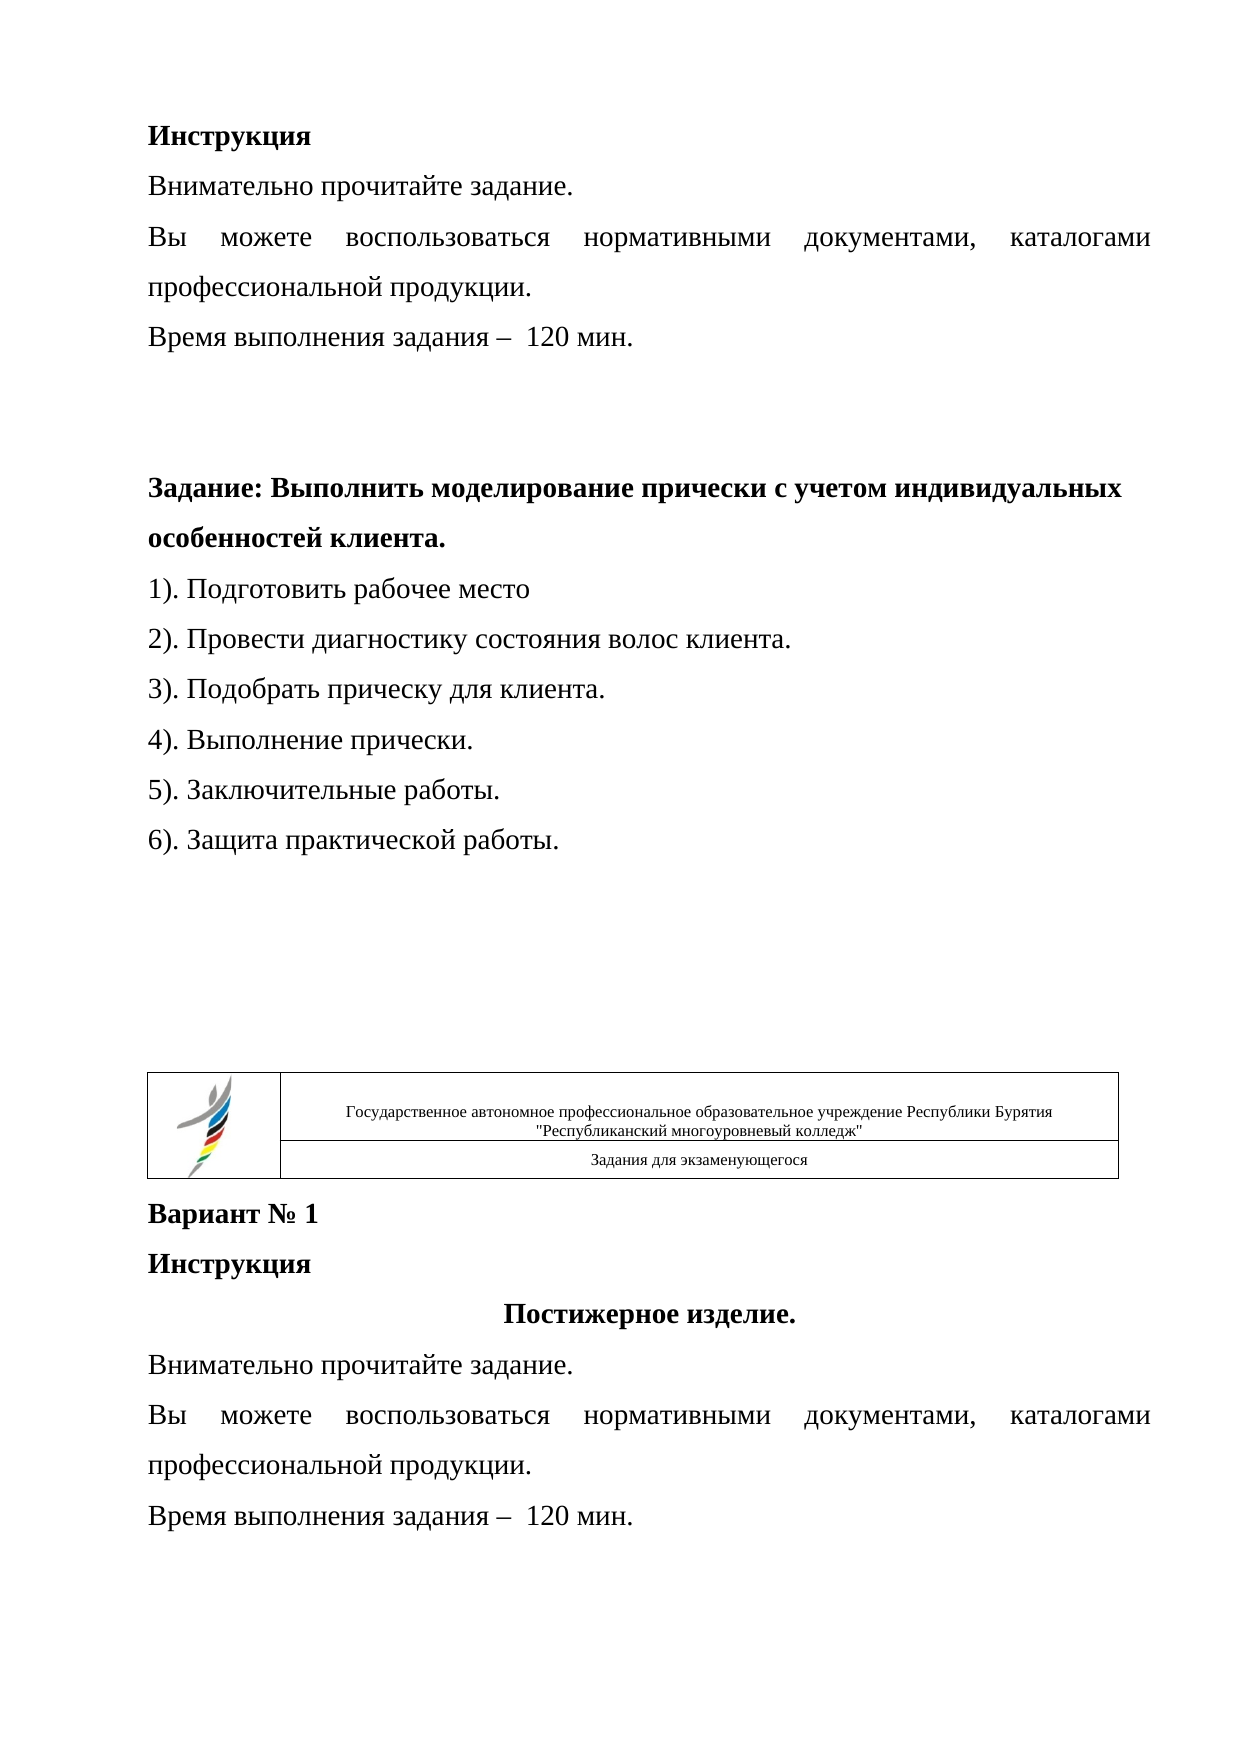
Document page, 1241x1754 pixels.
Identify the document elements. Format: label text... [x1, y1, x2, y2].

table_header [148, 1073, 176, 1178]
text 4). Выполнение прически. [148, 722, 1152, 755]
text Вы можете воспользоваться нормативными документами, каталогами профессиональной продукции. [148, 1397, 1152, 1481]
table_header [232, 1073, 280, 1178]
text Внимательно прочитайте задание. [148, 168, 1152, 202]
picture [176, 1073, 232, 1178]
table_header Государственное автономное профессиональное образовательное учреждение Республики Бурятия "Республиканский многоуровневый колледж" [281, 1073, 1118, 1140]
text 6). Защита практической работы. [148, 822, 1152, 856]
text 2). Провести диагностику состояния волос клиента. [148, 621, 1152, 655]
text Инструкция [148, 1246, 1152, 1280]
text Внимательно прочитайте задание. [148, 1347, 1152, 1380]
text 5). Заключительные работы. [148, 772, 1152, 806]
text Постижерное изделие. [148, 1296, 1152, 1330]
table_cell Задания для экзаменующегося [281, 1141, 1118, 1178]
text 1). Подготовить рабочее место [148, 571, 1152, 604]
text Вы можете воспользоваться нормативными документами, каталогами профессиональной продукции. [148, 219, 1152, 303]
text Вариант № 1 [148, 1158, 1152, 1229]
text Задание: Выполнить моделирование прически с учетом индивидуальных особенностей клиента. [148, 470, 1152, 554]
text Время выполнения задания – 120 мин. [148, 319, 1152, 353]
text Инструкция [148, 118, 1152, 152]
text Время выполнения задания – 120 мин. [148, 1498, 1152, 1531]
text 3). Подобрать прическу для клиента. [148, 672, 1152, 705]
